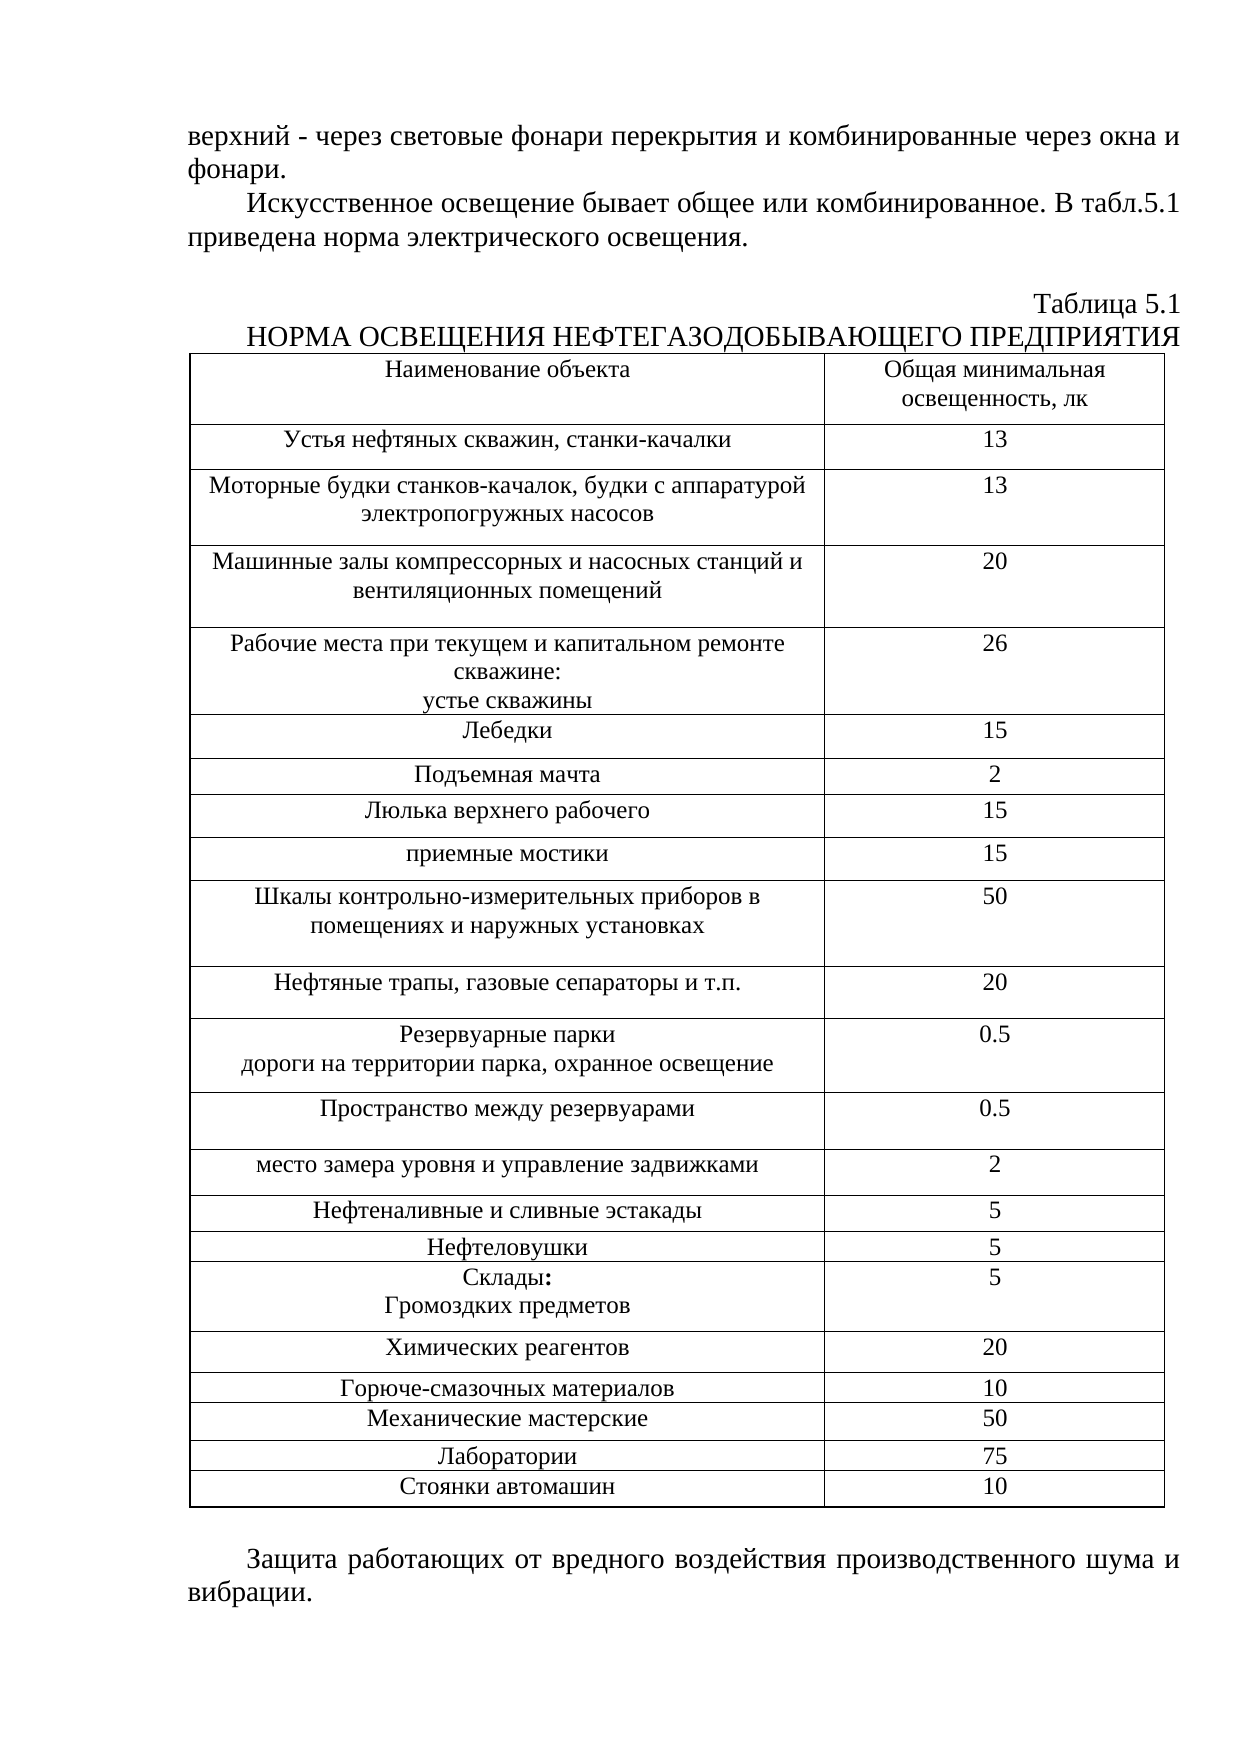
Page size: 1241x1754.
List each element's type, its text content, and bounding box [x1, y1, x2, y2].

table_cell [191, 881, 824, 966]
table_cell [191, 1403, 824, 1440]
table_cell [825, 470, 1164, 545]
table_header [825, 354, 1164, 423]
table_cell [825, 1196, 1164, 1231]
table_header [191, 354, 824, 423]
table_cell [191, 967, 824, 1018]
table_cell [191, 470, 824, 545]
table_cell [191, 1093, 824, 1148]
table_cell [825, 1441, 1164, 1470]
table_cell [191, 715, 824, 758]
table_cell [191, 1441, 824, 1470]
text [187, 118, 1181, 185]
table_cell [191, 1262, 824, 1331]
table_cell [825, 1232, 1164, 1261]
text Защита работающих от вредного воздействия производственного шума и вибрации. [187, 1541, 1181, 1608]
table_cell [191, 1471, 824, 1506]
text Искусственное освещение бывает общее или комбинированное. В табл.5.1 приведена норма электрического освещения. [187, 185, 1181, 252]
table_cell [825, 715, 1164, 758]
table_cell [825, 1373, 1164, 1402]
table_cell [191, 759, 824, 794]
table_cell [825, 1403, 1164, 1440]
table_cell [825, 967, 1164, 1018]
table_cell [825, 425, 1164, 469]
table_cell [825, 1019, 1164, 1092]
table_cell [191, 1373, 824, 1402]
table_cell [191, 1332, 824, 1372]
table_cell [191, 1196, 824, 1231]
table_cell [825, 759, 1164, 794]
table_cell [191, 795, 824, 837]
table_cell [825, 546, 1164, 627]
text Таблица 5.1 [187, 286, 1181, 319]
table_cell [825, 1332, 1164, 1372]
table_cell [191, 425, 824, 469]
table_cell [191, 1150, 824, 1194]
text НОРМА ОСВЕЩЕНИЯ НЕФТЕГАЗОДОБЫВАЮЩЕГО ПРЕДПРИЯТИЯ [187, 319, 1181, 353]
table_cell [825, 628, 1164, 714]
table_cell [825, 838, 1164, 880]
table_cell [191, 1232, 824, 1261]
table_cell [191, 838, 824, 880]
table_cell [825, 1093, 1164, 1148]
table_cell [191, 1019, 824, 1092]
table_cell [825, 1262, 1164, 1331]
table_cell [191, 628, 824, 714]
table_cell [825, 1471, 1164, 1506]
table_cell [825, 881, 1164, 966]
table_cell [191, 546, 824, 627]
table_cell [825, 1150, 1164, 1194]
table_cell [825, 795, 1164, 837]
